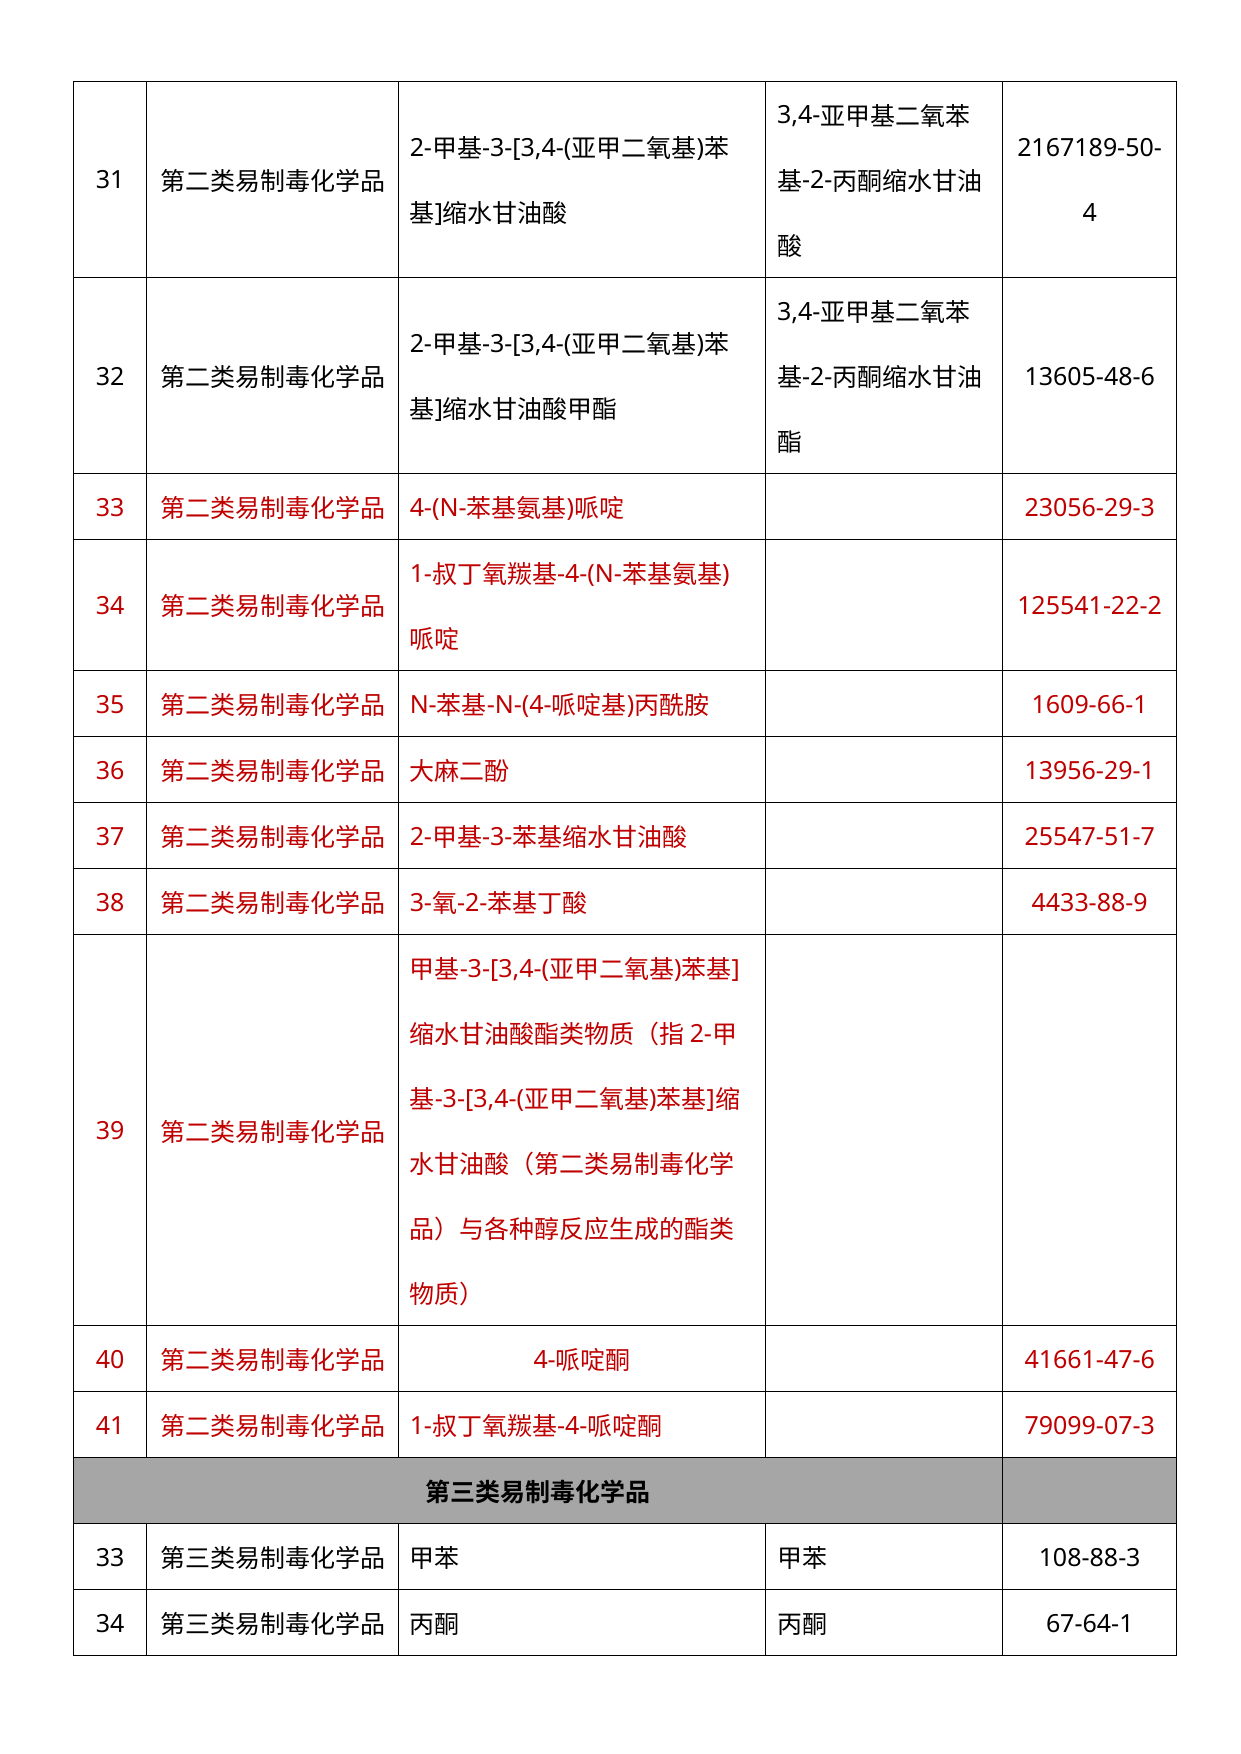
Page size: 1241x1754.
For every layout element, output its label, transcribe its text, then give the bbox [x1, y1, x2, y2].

table_cell 第二类易制毒化学品 [147, 803, 398, 868]
table_cell 3-氧-2-苯基丁酸 [399, 869, 765, 934]
table_cell 第二类易制毒化学品 [147, 935, 398, 1325]
table_cell 108-88-3 [1003, 1524, 1176, 1589]
table_cell 甲基-3-[3,4-(亚甲二氧基)苯基]缩水甘油酸酯类物质（指2-甲基-3-[3,4-(亚甲二氧基)苯基]缩水甘油酸（第二类易制毒化学品）与各种醇反应生成的酯类物质） [399, 935, 765, 1325]
table_cell 41661-47-6 [1003, 1326, 1176, 1391]
table_cell 第三类易制毒化学品 [147, 1590, 398, 1655]
table_cell [766, 803, 1002, 868]
table_cell [766, 935, 1002, 1325]
table_cell 34 [74, 1590, 146, 1655]
table_cell 第三类易制毒化学品 [147, 1524, 398, 1589]
table_cell 1-叔丁氧羰基-4-(N-苯基氨基)哌啶 [399, 540, 765, 670]
table_cell 40 [74, 1326, 146, 1391]
table_cell 4-哌啶酮 [399, 1326, 765, 1391]
table_cell 第二类易制毒化学品 [147, 82, 398, 277]
table_cell 第二类易制毒化学品 [147, 869, 398, 934]
table_cell 第二类易制毒化学品 [147, 540, 398, 670]
table_cell 大麻二酚 [399, 737, 765, 802]
table_cell 13956-29-1 [1003, 737, 1176, 802]
table_cell 25547-51-7 [1003, 803, 1176, 868]
table_cell 31 [74, 82, 146, 277]
table_cell [766, 869, 1002, 934]
table_cell 2-甲基-3-[3,4-(亚甲二氧基)苯基]缩水甘油酸甲酯 [399, 278, 765, 473]
table_cell 39 [74, 935, 146, 1325]
table_cell 2167189-50-4 [1003, 82, 1176, 277]
table_cell 第二类易制毒化学品 [147, 278, 398, 473]
table_cell 3,4-亚甲基二氧苯基-2-丙酮缩水甘油酯 [766, 278, 1002, 473]
table_cell 23056-29-3 [1003, 474, 1176, 539]
table_cell 1609-66-1 [1003, 671, 1176, 736]
table_cell 丙酮 [399, 1590, 765, 1655]
table_cell 1-叔丁氧羰基-4-哌啶酮 [399, 1392, 765, 1457]
table_cell 第二类易制毒化学品 [147, 737, 398, 802]
table_cell 第二类易制毒化学品 [147, 1392, 398, 1457]
table_cell [766, 671, 1002, 736]
table_cell [766, 1392, 1002, 1457]
table_cell 4433-88-9 [1003, 869, 1176, 934]
table_cell [766, 474, 1002, 539]
table_cell [766, 1326, 1002, 1391]
table_cell 2-甲基-3-苯基缩水甘油酸 [399, 803, 765, 868]
table_cell 第二类易制毒化学品 [147, 1326, 398, 1391]
table_cell [1003, 1458, 1176, 1523]
table_cell 32 [74, 278, 146, 473]
table_cell 79099-07-3 [1003, 1392, 1176, 1457]
table_cell 33 [74, 474, 146, 539]
table_cell 第二类易制毒化学品 [147, 474, 398, 539]
table_cell [766, 737, 1002, 802]
table_cell 丙酮 [766, 1590, 1002, 1655]
table_cell [1003, 935, 1176, 1325]
table_cell 2-甲基-3-[3,4-(亚甲二氧基)苯基]缩水甘油酸 [399, 82, 765, 277]
table_cell 36 [74, 737, 146, 802]
table_cell 34 [74, 540, 146, 670]
table_cell 甲苯 [399, 1524, 765, 1589]
table_cell 13605-48-6 [1003, 278, 1176, 473]
table_cell 甲苯 [766, 1524, 1002, 1589]
table_cell 3,4-亚甲基二氧苯基-2-丙酮缩水甘油酸 [766, 82, 1002, 277]
table_cell N-苯基-N-(4-哌啶基)丙酰胺 [399, 671, 765, 736]
table_cell 41 [74, 1392, 146, 1457]
table_cell 4-(N-苯基氨基)哌啶 [399, 474, 765, 539]
table_cell 第二类易制毒化学品 [147, 671, 398, 736]
table_cell 37 [74, 803, 146, 868]
table_cell 67-64-1 [1003, 1590, 1176, 1655]
table_cell 第三类易制毒化学品 [74, 1458, 1002, 1523]
table_cell 38 [74, 869, 146, 934]
table_cell 33 [74, 1524, 146, 1589]
table_cell [766, 540, 1002, 670]
table_cell 35 [74, 671, 146, 736]
table_cell 125541-22-2 [1003, 540, 1176, 670]
